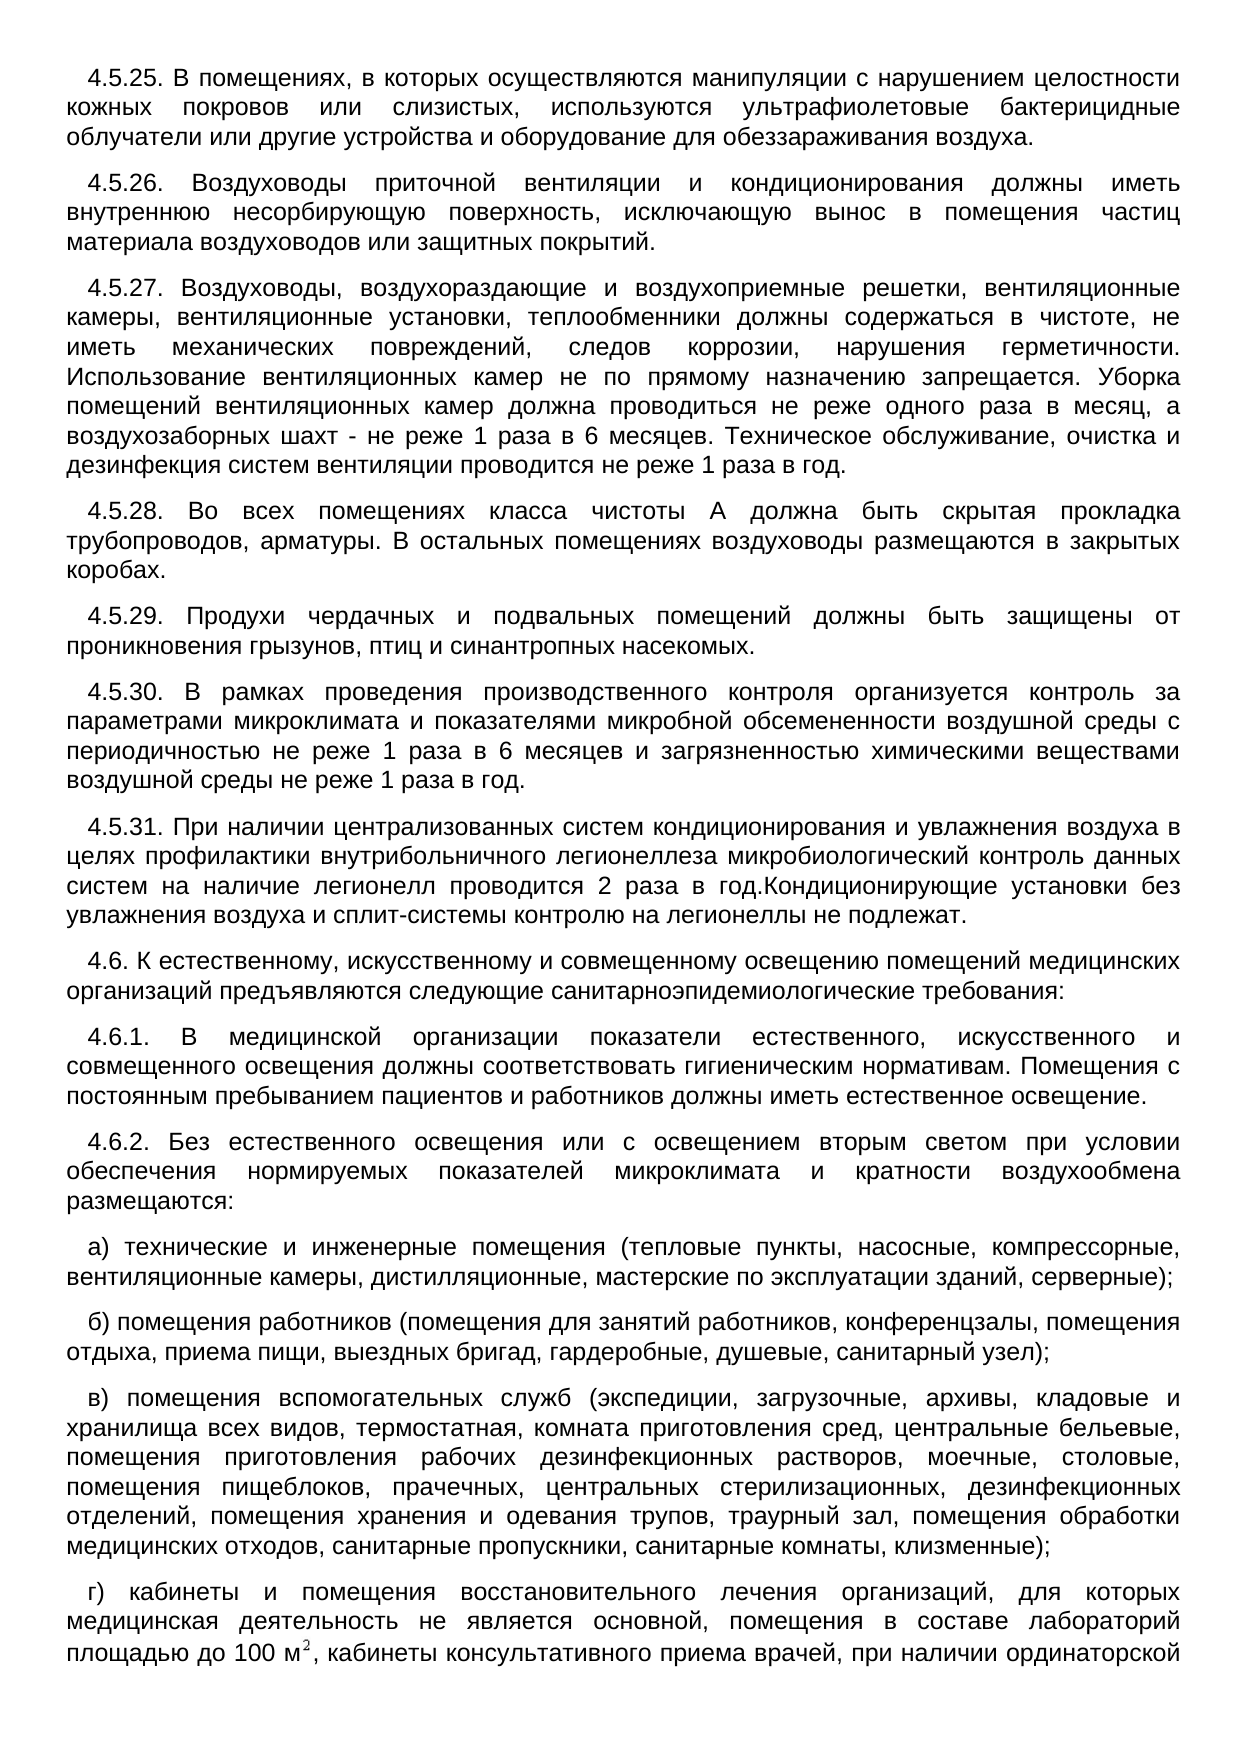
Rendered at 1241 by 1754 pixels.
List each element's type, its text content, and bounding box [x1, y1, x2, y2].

text 4.5.28. Во всех помещениях класса чистоты А должна быть скрытая прокладка трубопроводов, арматуры. В остальных помещениях воздуховоды размещаются в закрытых коробах. [66, 496, 1182, 584]
text в) помещения вспомогательных служб (экспедиции, загрузочные, архивы, кладовые и хранилища всех видов, термостатная, комната приготовления сред, центральные бельевые, помещения приготовления рабочих дезинфекционных растворов, моечные, столовые, помещения пищеблоков, прачечных, центральных стерилизационных, дезинфекционных отделений, помещения хранения и одевания трупов, траурный зал, помещения обработки медицинских отходов, санитарные пропускники, санитарные комнаты, клизменные); [66, 1383, 1182, 1559]
text 4.5.29. Продухи чердачных и подвальных помещений должны быть защищены от проникновения грызунов, птиц и синантропных насекомых. [66, 601, 1182, 659]
text 4.6.1. В медицинской организации показатели естественного, искусственного и совмещенного освещения должны соответствовать гигиеническим нормативам. Помещения с постоянным пребыванием пациентов и работников должны иметь естественное освещение. [66, 1022, 1182, 1109]
text 4.5.31. При наличии централизованных систем кондиционирования и увлажнения воздуха в целях профилактики внутрибольничного легионеллеза микробиологический контроль данных систем на наличие легионелл проводится 2 раза в год.Кондиционирующие установки без увлажнения воздуха и сплит-системы контролю на легионеллы не подлежат. [66, 811, 1182, 929]
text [66, 1577, 1182, 1667]
text 4.5.25. В помещениях, в которых осуществляются манипуляции с нарушением целостности кожных покровов или слизистых, используются ультрафиолетовые бактерицидные облучатели или другие устройства и оборудование для обеззараживания воздуха. [66, 62, 1182, 150]
text б) помещения работников (помещения для занятий работников, конференцзалы, помещения отдыха, приема пищи, выездных бригад, гардеробные, душевые, санитарный узел); [66, 1307, 1182, 1366]
text 4.6.2. Без естественного освещения или с освещением вторым светом при условии обеспечения нормируемых показателей микроклимата и кратности воздухообмена размещаются: [66, 1127, 1182, 1215]
picture [301, 1636, 313, 1662]
text 4.5.26. Воздуховоды приточной вентиляции и кондиционирования должны иметь внутреннюю несорбирующую поверхность, исключающую вынос в помещения частиц материала воздуховодов или защитных покрытий. [66, 168, 1182, 256]
text 4.5.27. Воздуховоды, воздухораздающие и воздухоприемные решетки, вентиляционные камеры, вентиляционные установки, теплообменники должны содержаться в чистоте, не иметь механических повреждений, следов коррозии, нарушения герметичности. Использование вентиляционных камер не по прямому назначению запрещается. Уборка помещений вентиляционных камер должна проводиться не реже одного раза в месяц, а воздухозаборных шахт - не реже 1 раза в 6 месяцев. Техническое обслуживание, очистка и дезинфекция систем вентиляции проводится не реже 1 раза в год. [66, 273, 1182, 479]
text 4.6. К естественному, искусственному и совмещенному освещению помещений медицинских организаций предъявляются следующие санитарноэпидемиологические требования: [66, 946, 1182, 1004]
text а) технические и инженерные помещения (тепловые пункты, насосные, компрессорные, вентиляционные камеры, дистилляционные, мастерские по эксплуатации зданий, серверные); [66, 1232, 1182, 1290]
text 4.5.30. В рамках проведения производственного контроля организуется контроль за параметрами микроклимата и показателями микробной обсемененности воздушной среды с периодичностью не реже 1 раза в 6 месяцев и загрязненностью химическими веществами воздушной среды не реже 1 раза в год. [66, 677, 1182, 794]
